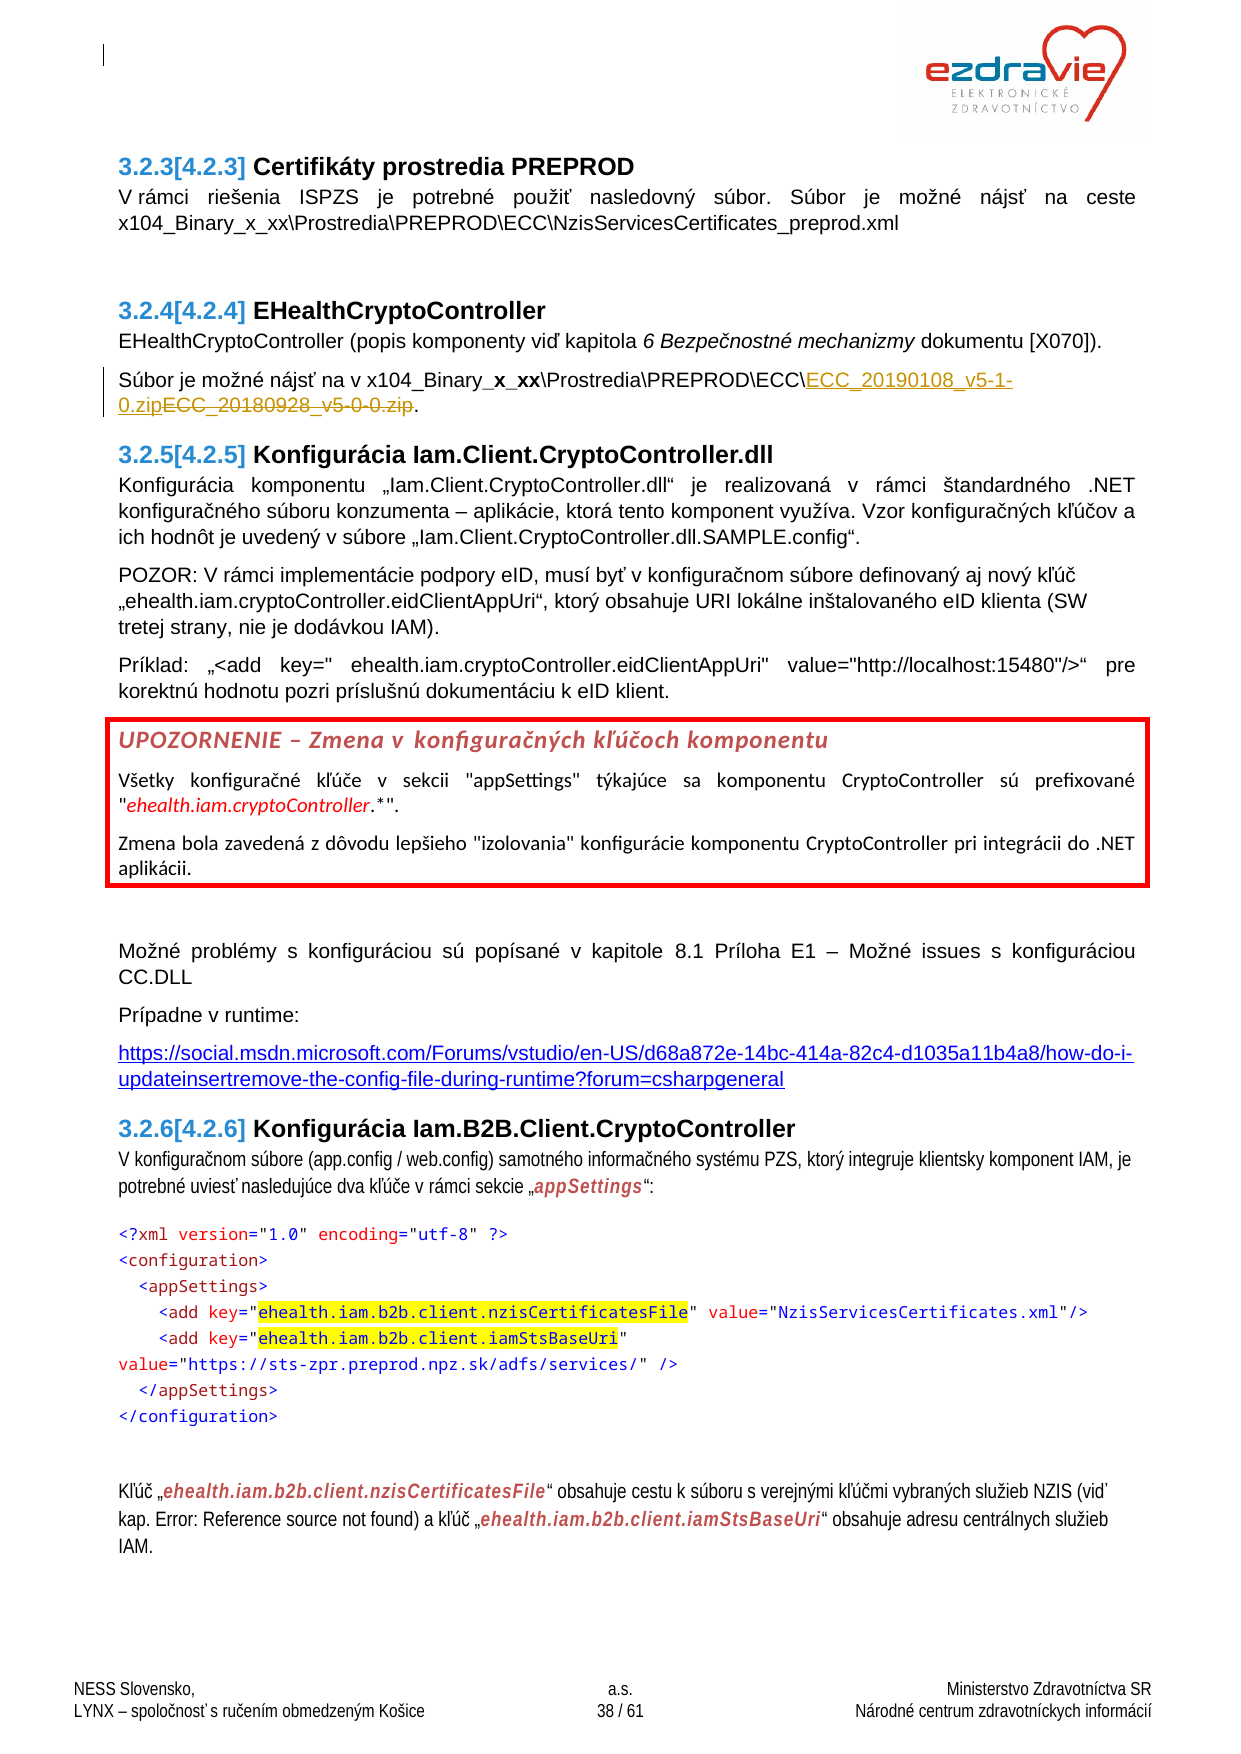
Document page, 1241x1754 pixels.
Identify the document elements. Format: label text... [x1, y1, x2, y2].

text <?xml version="1.0" encoding="utf-8" ?> [118, 1222, 1137, 1245]
text https://social.msdn.microsoft.com/Forums/vstudio/en-US/d68a872e-14bc-414a-82c4-d1035a11b4a8/how-do-i-updateinsertremove-the-config-file-during-runtime?forum=csharpgeneral [118, 1041, 1137, 1091]
picture [899, 3, 1152, 144]
text Konfigurácia komponentu „Iam.Client.CryptoController.dll“ je realizovaná v rámci štandardného .NET konfiguračného súboru konzumenta – aplikácie, ktorá tento komponent využíva. Vzor konfiguračných kľúčov a ich hodnôt je uvedený v súbore „Iam.Client.CryptoController.dll.SAMPLE.config“. [118, 473, 1137, 548]
subtitle Konfigurácia Iam.B2B.Client.CryptoController [118, 1114, 1137, 1142]
text EHealthCryptoController (popis komponenty viď kapitola 6 Bezpečnostné mechanizmy dokumentu [X070]). [118, 329, 1137, 353]
text Zmena bola zavedená z dôvodu lepšieho "izolovania" konfigurácie komponentu CryptoController pri integrácii do .NET aplikácii. [110, 823, 1145, 883]
subtitle Konfigurácia Iam.Client.CryptoController.dll [118, 440, 1137, 469]
text Prípadne v runtime: [118, 1003, 1137, 1027]
text <add key="ehealth.iam.b2b.client.iamStsBaseUri" value="https://sts-zpr.preprod.npz.sk/adfs/services/" /> [118, 1327, 1137, 1375]
text </configuration> [118, 1405, 1137, 1427]
text V rámci riešenia ISPZS je potrebné použiť nasledovný súbor. Súbor je možné nájsť na ceste x104_Binary_x_xx\Prostredia\PREPROD\ECC\NzisServicesCertificates_preprod.xml [118, 185, 1137, 235]
text <appSettings> [118, 1274, 1137, 1297]
text Možné problémy s konfiguráciou sú popísané v kapitole 8.1 Príloha E1 – Možné issues s konfiguráciou CC.DLL [118, 939, 1137, 988]
text UPOZORNENIE – Zmena v konfiguračných kľúčoch komponentu [110, 722, 1145, 754]
subtitle EHealthCryptoController [118, 296, 1137, 325]
text V konfiguračnom súbore (app.config / web.config) samotného informačného systému PZS, ktorý integruje klientsky komponent IAM, je potrebné uviesť nasledujúce dva kľúče v rámci sekcie „appSettings“: [118, 1147, 1137, 1198]
text POZOR: V rámci implementácie podpory eID, musí byť v konfiguračnom súbore definovaný aj nový kľúč „ehealth.iam.cryptoController.eidClientAppUri“, ktorý obsahuje URI lokálne inštalovaného eID klienta (SW tretej strany, nie je dodávkou IAM). [118, 563, 1137, 638]
text Všetky konfiguračné kľúče v sekcii "appSettings" týkajúce sa komponentu CryptoController sú prefixované "ehealth.iam.cryptoController.*". [110, 760, 1145, 818]
subtitle Certifikáty prostredia PREPROD [118, 152, 1137, 181]
text Súbor je možné nájsť na v x104_Binary_x_xx\Prostredia\PREPROD\ECC\. [118, 367, 1137, 417]
text Príklad: „<add key=" ehealth.iam.cryptoController.eidClientAppUri" value="http://localhost:15480"/>“ pre korektnú hodnotu pozri príslušnú dokumentáciu k eID klient. [118, 653, 1137, 703]
text <add key="ehealth.iam.b2b.client.nzisCertificatesFile" value="NzisServicesCertificates.xml"/> [688, 1301, 1137, 1323]
text </appSettings> [118, 1379, 1137, 1401]
text <configuration> [118, 1248, 1137, 1271]
